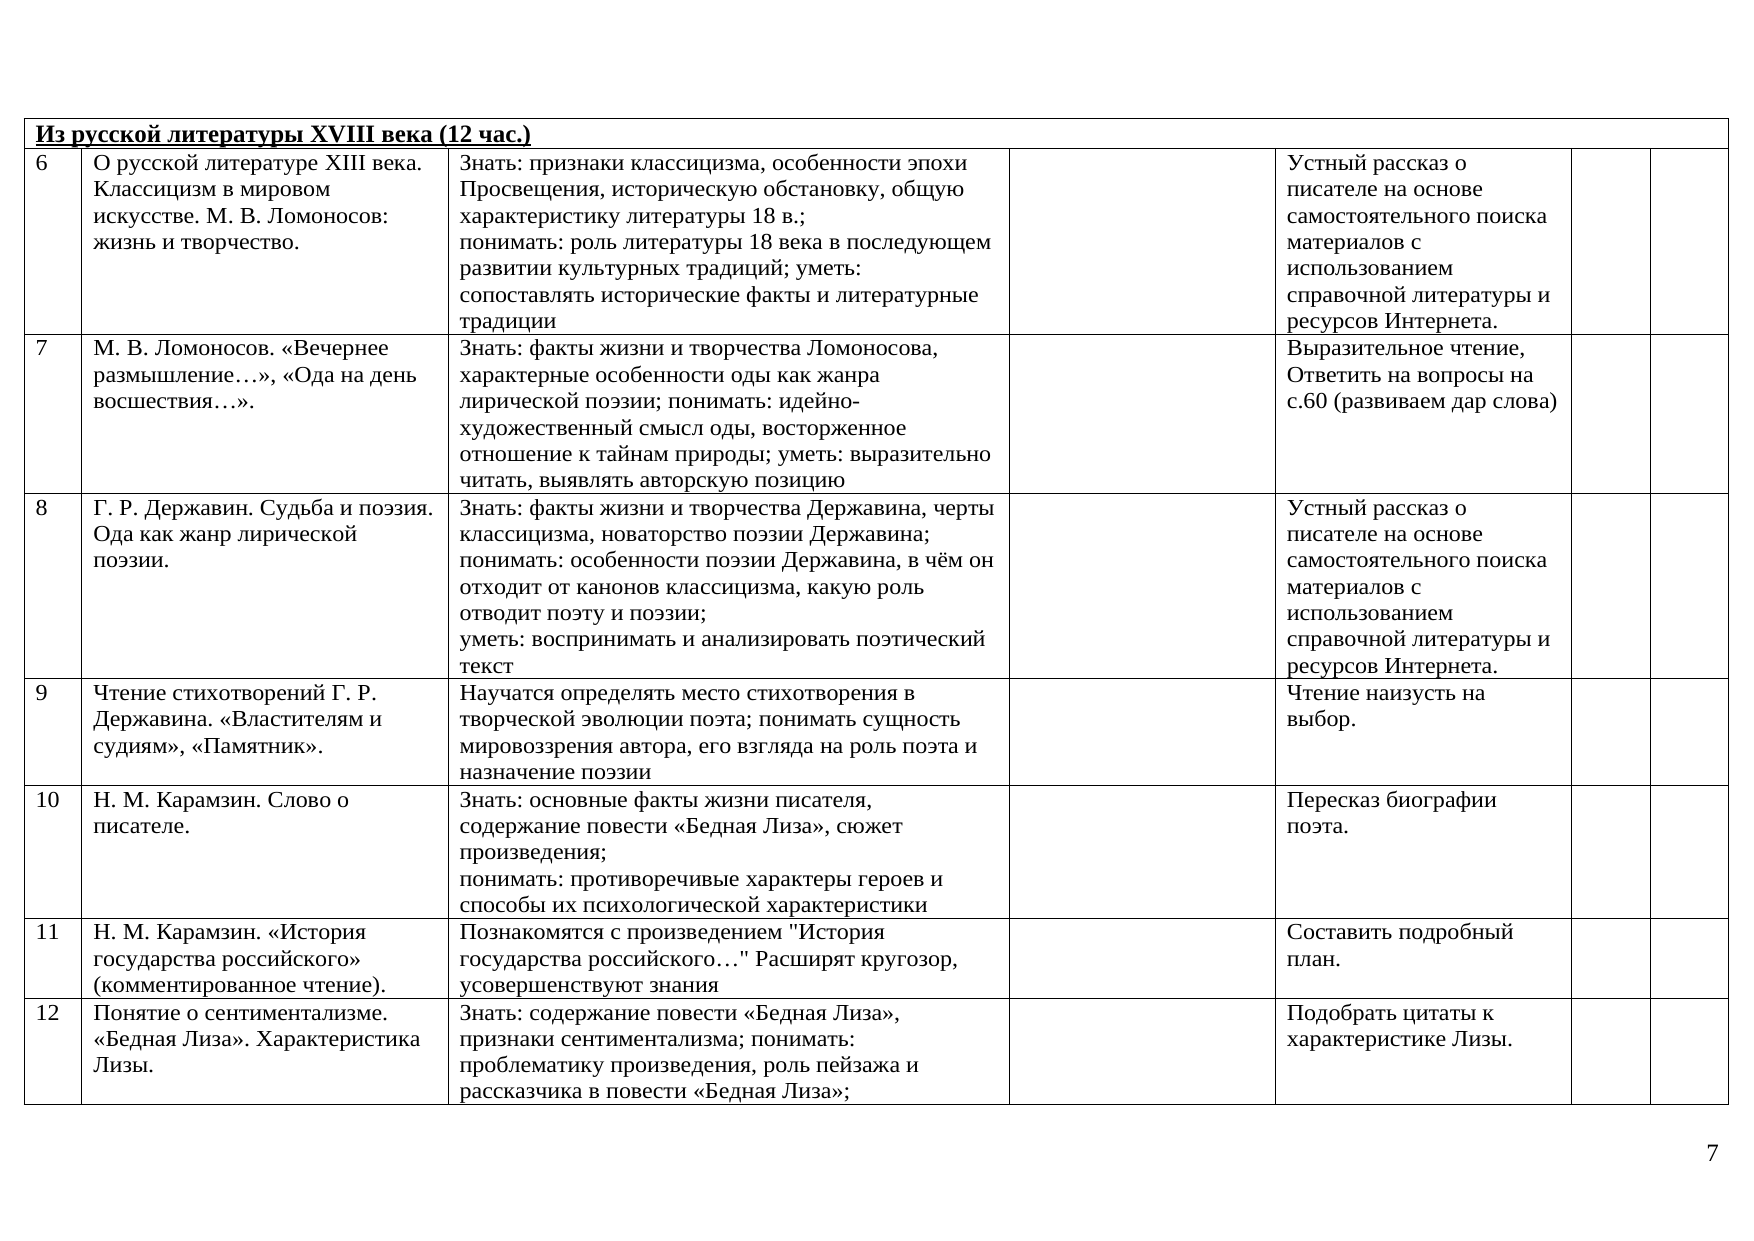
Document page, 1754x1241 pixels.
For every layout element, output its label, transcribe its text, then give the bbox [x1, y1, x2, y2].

table_cell Знать: факты жизни и творчества Державина, черты классицизма, новаторство поэзии Державина; понимать: особенности поэзии Державина, в чём он отходит от канонов классицизма, какую роль отводит поэту и поэзии; уметь: воспринимать и анализировать поэтический текст [449, 494, 1009, 678]
table_cell [1572, 149, 1650, 333]
table_cell Научатся определять место стихотворения в творческой эволюции поэта; понимать сущность мировоззрения автора, его взгляда на роль поэта и назначение поэзии [449, 679, 1009, 784]
table_cell Чтение наизусть на выбор. [1276, 679, 1571, 784]
table_cell [1651, 786, 1728, 917]
table_cell 11 [25, 919, 81, 997]
table_cell [1651, 679, 1728, 784]
table_cell [1572, 335, 1650, 493]
table_cell Знать: содержание повести «Бедная Лиза», признаки сентиментализма; понимать: проблематику произведения, роль пейзажа и рассказчика в повести «Бедная Лиза»; [449, 999, 1009, 1104]
table_cell Подобрать цитаты к характеристике Лизы. [1276, 999, 1571, 1104]
table_cell Составить подробный план. [1276, 919, 1571, 997]
table_cell Н. М. Карамзин. Слово о писателе. [82, 786, 448, 917]
table_cell [1651, 999, 1728, 1104]
table_cell Устный рассказ о писателе на основе самостоятельного поиска материалов с использованием справочной литературы и ресурсов Интернета. [1276, 494, 1571, 678]
table_cell [1010, 919, 1275, 997]
table_cell Н. М. Карамзин. «История государства российского» (комментированное чтение). [82, 919, 448, 997]
table_cell [1651, 494, 1728, 678]
table_cell 6 [25, 149, 81, 333]
table_cell [1010, 786, 1275, 917]
table_header Из русской литературы XVIII века (12 час.) [25, 119, 1728, 148]
table_cell Знать: признаки классицизма, особенности эпохи Просвещения, историческую обстановку, общую характеристику литературы 18 в.; понимать: роль литературы 18 века в последующем развитии культурных традиций; уметь: сопоставлять исторические факты и литературные традиции [449, 149, 1009, 333]
table_cell О русской литературе XIII века. Классицизм в мировом искусстве. М. В. Ломоносов: жизнь и творчество. [82, 149, 448, 333]
table_cell Пересказ биографии поэта. [1276, 786, 1571, 917]
table_cell [1572, 786, 1650, 917]
table_cell [1010, 149, 1275, 333]
table_cell Понятие о сентиментализме. «Бедная Лиза». Характеристика Лизы. [82, 999, 448, 1104]
table_cell Чтение стихотворений Г. Р. Державина. «Властителям и судиям», «Памятник». [82, 679, 448, 784]
table_cell [1651, 149, 1728, 333]
table_cell [1572, 494, 1650, 678]
table_cell Познакомятся с произведением "История государства российского…" Расширят кругозор, усовершенствуют знания [449, 919, 1009, 997]
table_cell Г. Р. Державин. Судьба и поэзия. Ода как жанр лирической поэзии. [82, 494, 448, 678]
table_cell 8 [25, 494, 81, 678]
table_cell [1572, 679, 1650, 784]
table_cell [1010, 494, 1275, 678]
table_cell М. В. Ломоносов. «Вечернее размышление…», «Ода на день восшествия…». [82, 335, 448, 493]
table_cell Устный рассказ о писателе на основе самостоятельного поиска материалов с использованием справочной литературы и ресурсов Интернета. [1276, 149, 1571, 333]
table_cell [1651, 335, 1728, 493]
table_cell [1010, 999, 1275, 1104]
table_cell 7 [25, 335, 81, 493]
table_cell 9 [25, 679, 81, 784]
table_cell [1572, 919, 1650, 997]
table_cell [1572, 999, 1650, 1104]
table_cell 10 [25, 786, 81, 917]
table_cell [1010, 679, 1275, 784]
table_cell 12 [25, 999, 81, 1104]
table_cell [1651, 919, 1728, 997]
table_cell Знать: основные факты жизни писателя, содержание повести «Бедная Лиза», сюжет произведения; понимать: противоречивые характеры героев и способы их психологической характеристики [449, 786, 1009, 917]
table_cell Знать: факты жизни и творчества Ломоносова, характерные особенности оды как жанра лирической поэзии; понимать: идейно-художественный смысл оды, восторженное отношение к тайнам природы; уметь: выразительно читать, выявлять авторскую позицию [449, 335, 1009, 493]
table_cell Выразительное чтение, Ответить на вопросы на с.60 (развиваем дар слова) [1276, 335, 1571, 493]
table_cell [1010, 335, 1275, 493]
